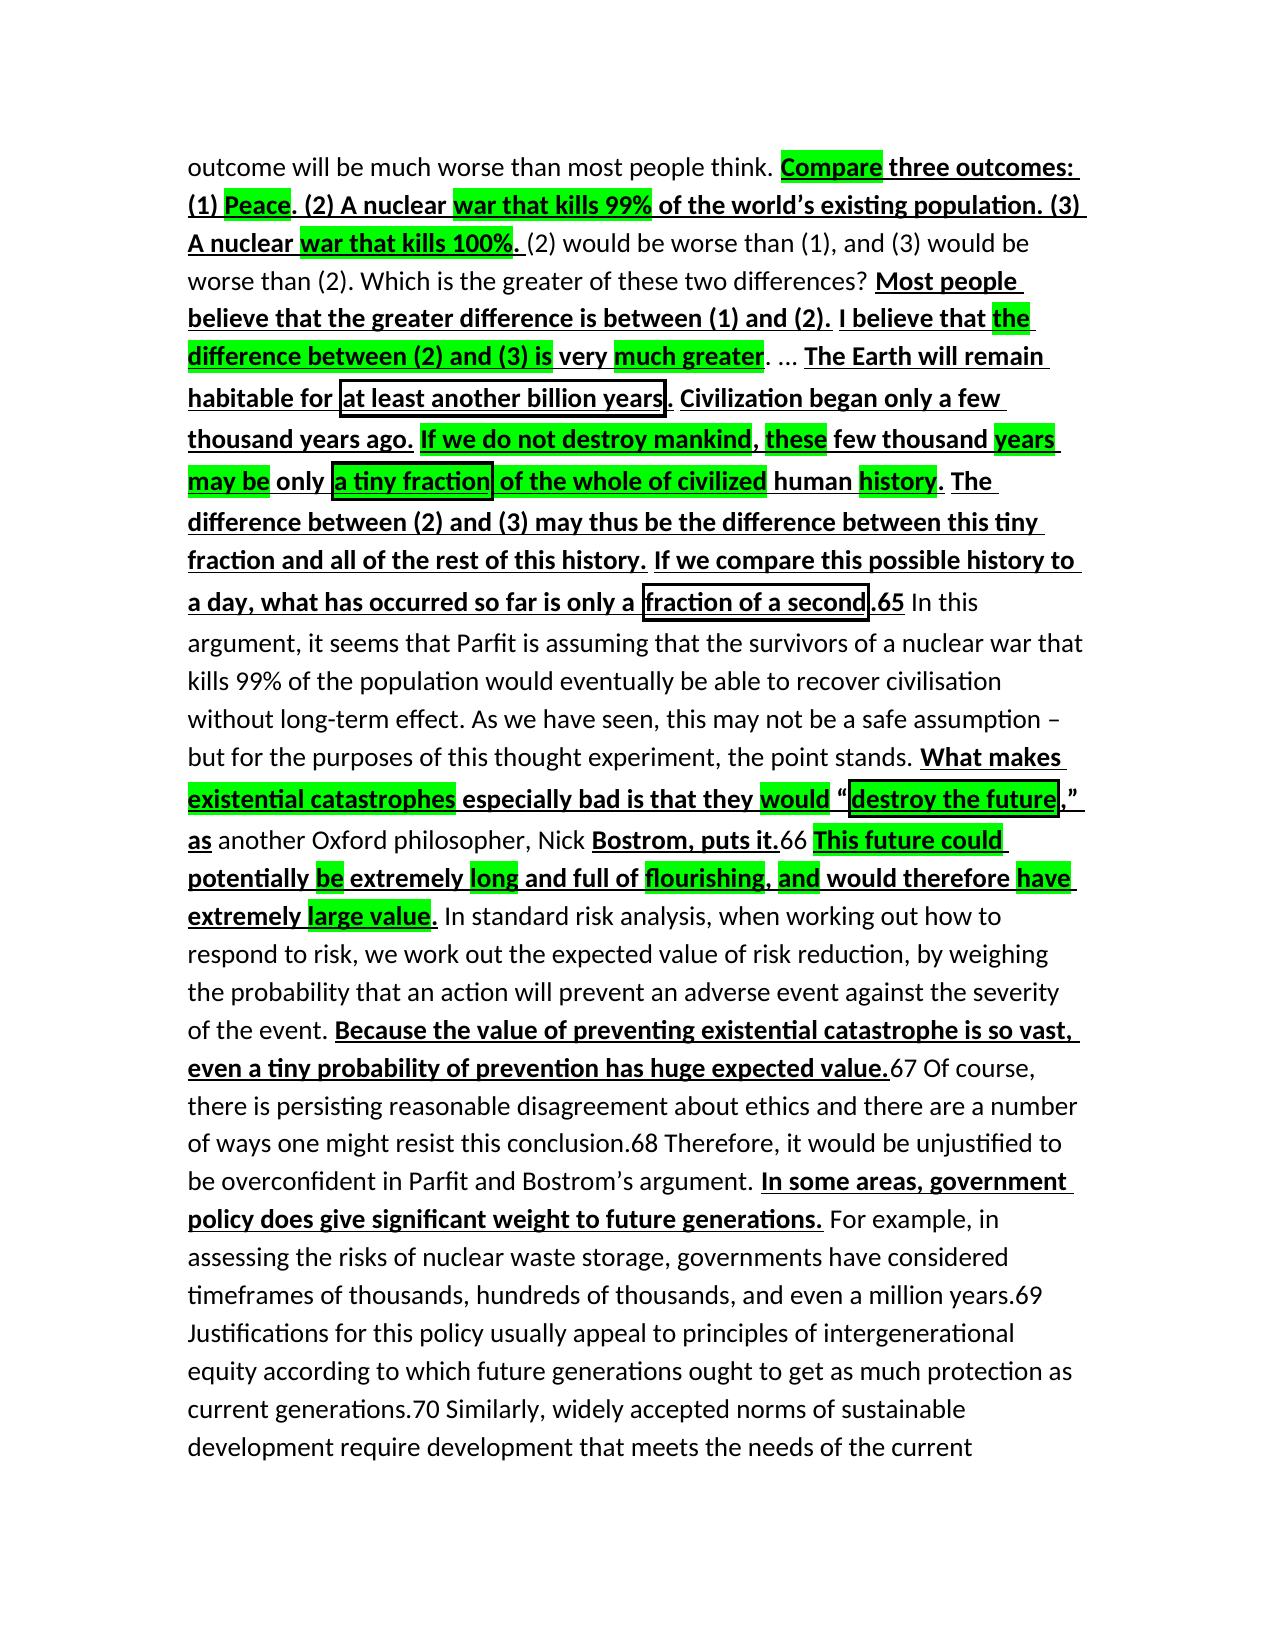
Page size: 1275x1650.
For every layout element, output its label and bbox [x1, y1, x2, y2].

text [187, 217, 1087, 1463]
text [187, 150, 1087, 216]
